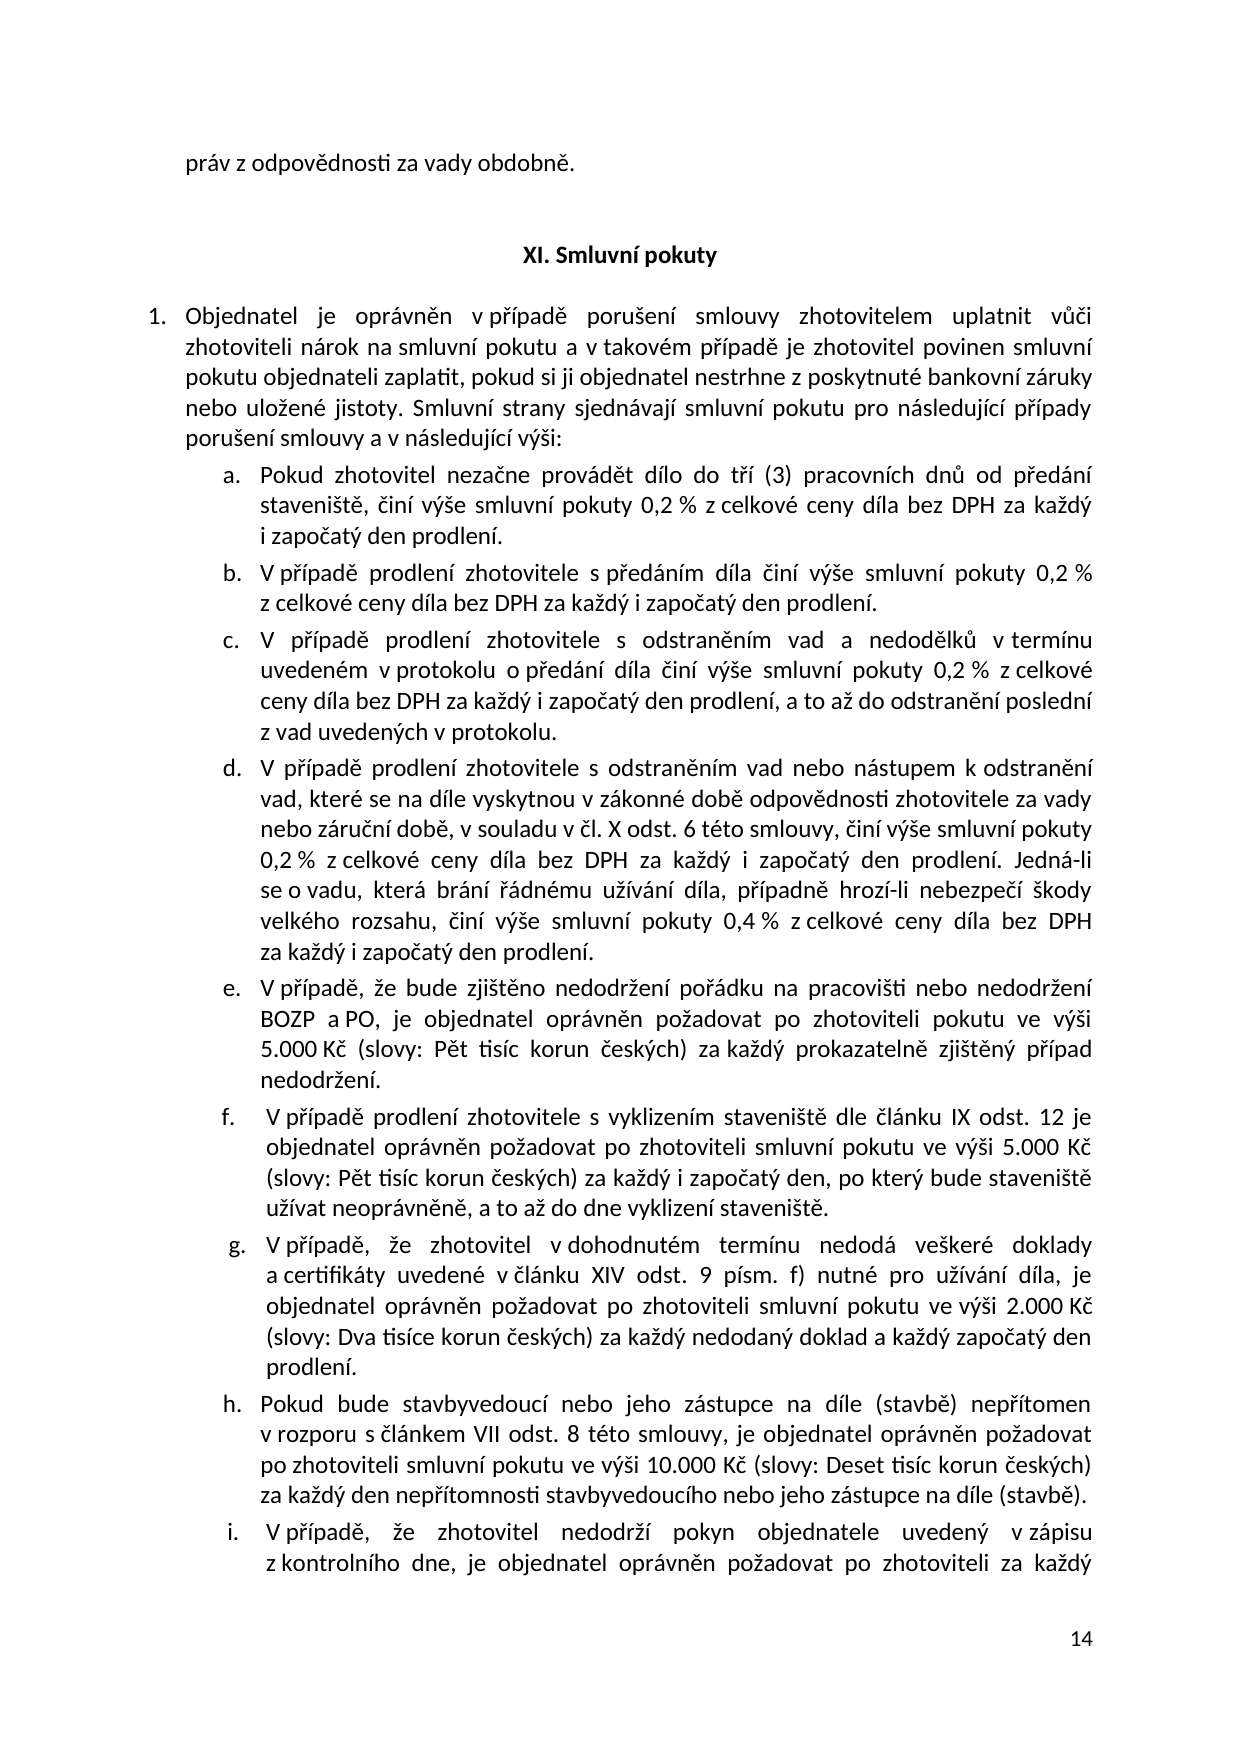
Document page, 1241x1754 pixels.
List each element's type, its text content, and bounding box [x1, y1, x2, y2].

list V případě, že zhotovitel v dohodnutém termínu nedodá veškeré doklady a certifikáty uvedené v článku XIV odst. 9 písm. f) nutné pro užívání díla, je objednatel oprávněn požadovat po zhotoviteli smluvní pokutu ve výši 2.000 Kč (slovy: Dva tisíce korun českých) za každý nedodaný doklad a každý započatý den prodlení. [228, 1229, 1093, 1382]
list Pokud bude stavbyvedoucí nebo jeho zástupce na díle (stavbě) nepřítomen v rozporu s článkem VII odst. 8 této smlouvy, je objednatel oprávněn požadovat po zhotoviteli smluvní pokutu ve výši 10.000 Kč (slovy: Deset tisíc korun českých) za každý den nepřítomnosti stavbyvedoucího nebo jeho zástupce na díle (stavbě). [223, 1388, 1093, 1510]
list V případě prodlení zhotovitele s odstraněním vad nebo nástupem k odstranění vad, které se na díle vyskytnou v zákonné době odpovědnosti zhotovitele za vady nebo záruční době, v souladu v čl. X odst. 6 této smlouvy, činí výše smluvní pokuty 0,2 % z celkové ceny díla bez DPH za každý i započatý den prodlení. Jedná-li se o vadu, která brání řádnému užívání díla, případně hrozí-li nebezpečí škody velkého rozsahu, činí výše smluvní pokuty 0,4 % z celkové ceny díla bez DPH za každý i započatý den prodlení. [223, 752, 1093, 966]
list V případě, že bude zjištěno nedodržení pořádku na pracovišti nebo nedodržení BOZP a PO, je objednatel oprávněn požadovat po zhotoviteli pokutu ve výši 5.000 Kč (slovy: Pět tisíc korun českých) za každý prokazatelně zjištěný případ nedodržení. [223, 972, 1093, 1094]
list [148, 148, 1093, 178]
list Objednatel je oprávněn v případě porušení smlouvy zhotovitelem uplatnit vůči zhotoviteli nárok na smluvní pokutu a v takovém případě je zhotovitel povinen smluvní pokutu objednateli zaplatit, pokud si ji objednatel nestrhne z poskytnuté bankovní záruky nebo uložené jistoty. Smluvní strany sjednávají smluvní pokutu pro následující případy porušení smlouvy a v následující výši: [148, 300, 1093, 453]
list Pokud zhotovitel nezačne provádět dílo do tří (3) pracovních dnů od předání staveniště, činí výše smluvní pokuty 0,2 % z celkové ceny díla bez DPH za každý i započatý den prodlení. [223, 459, 1093, 551]
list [227, 1516, 1093, 1577]
list V případě prodlení zhotovitele s odstraněním vad a nedodělků v termínu uvedeném v protokolu o předání díla činí výše smluvní pokuty 0,2 % z celkové ceny díla bez DPH za každý i započatý den prodlení, a to až do odstranění poslední z vad uvedených v protokolu. [223, 624, 1093, 746]
text XI. Smluvní pokuty [148, 239, 1093, 270]
list V případě prodlení zhotovitele s předáním díla činí výše smluvní pokuty 0,2 % z celkové ceny díla bez DPH za každý i započatý den prodlení. [223, 557, 1093, 618]
list V případě prodlení zhotovitele s vyklizením staveniště dle článku IX odst. 12 je objednatel oprávněn požadovat po zhotoviteli smluvní pokutu ve výši 5.000 Kč (slovy: Pět tisíc korun českých) za každý i započatý den, po který bude staveniště užívat neoprávněně, a to až do dne vyklizení staveniště. [221, 1101, 1093, 1223]
